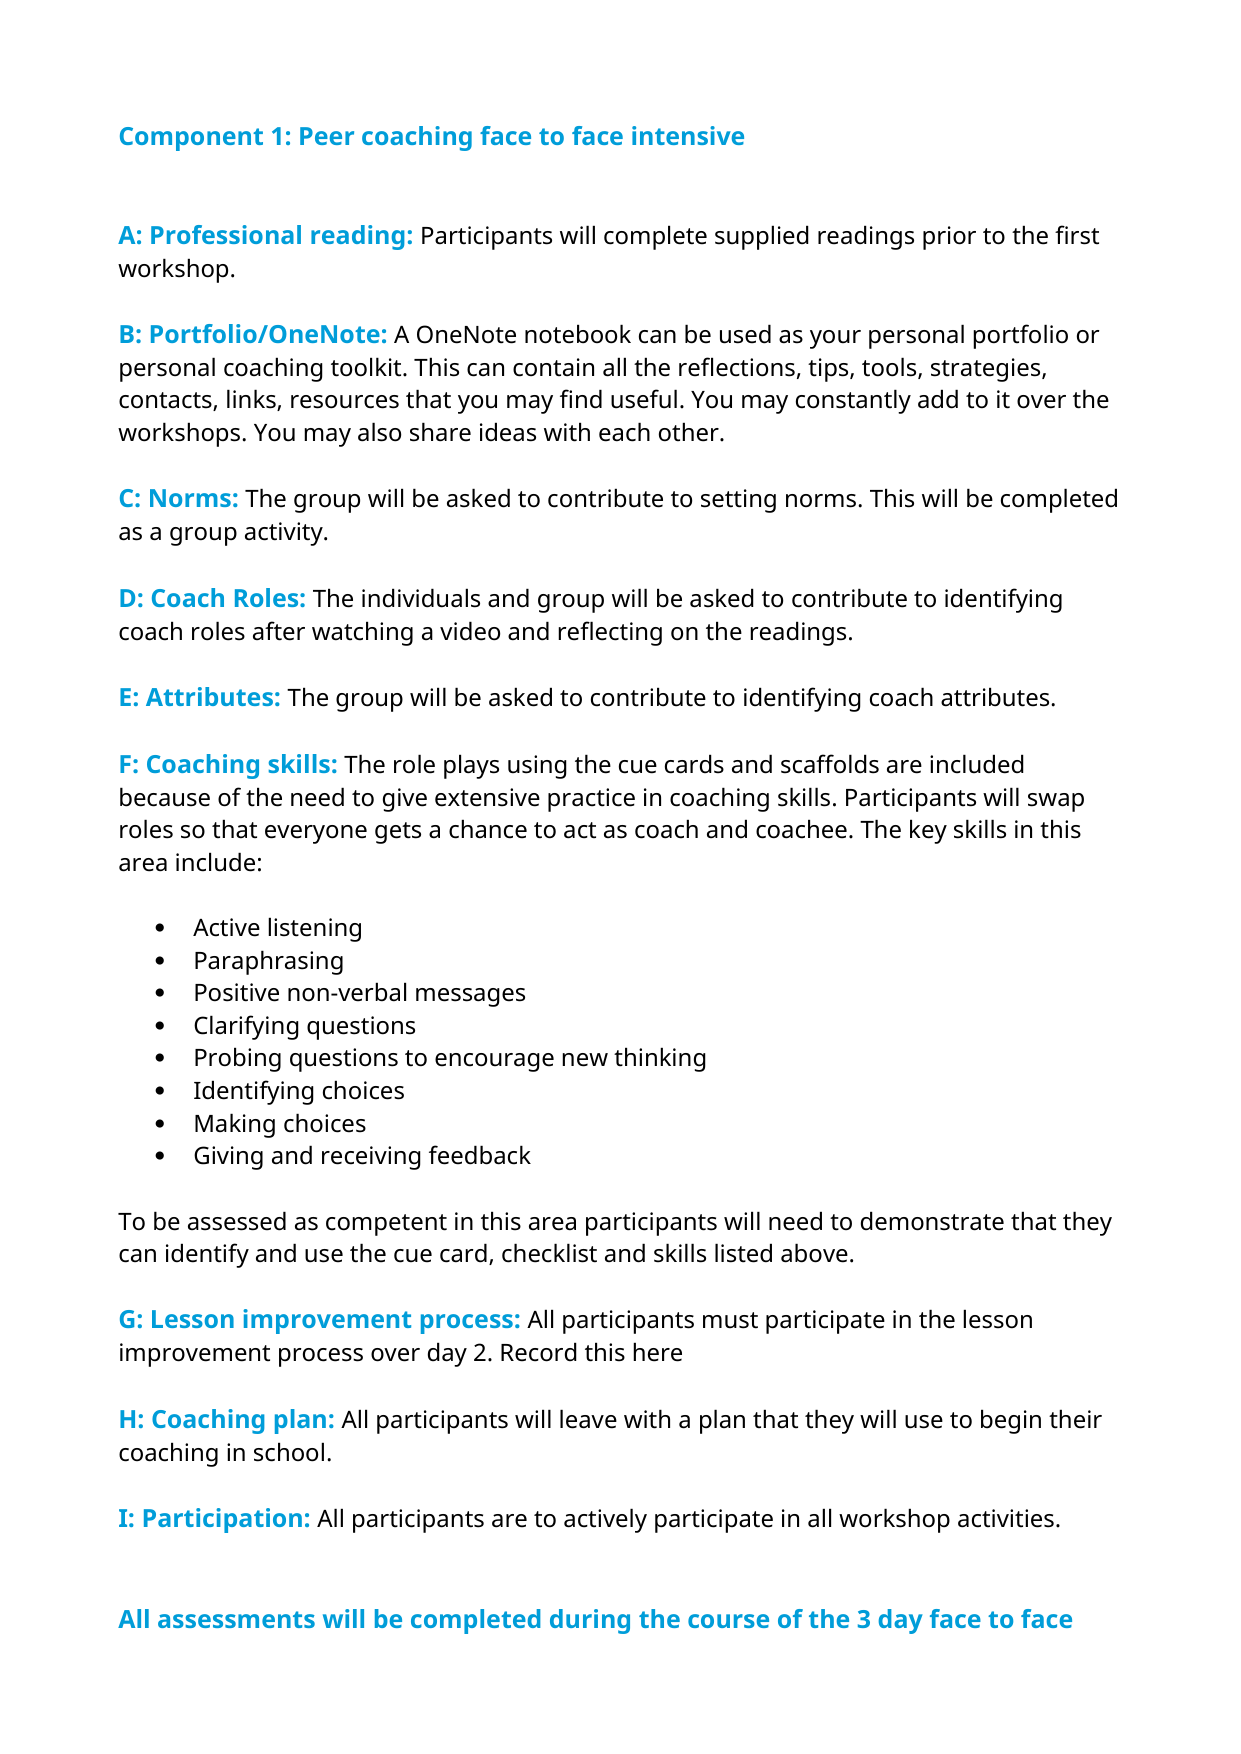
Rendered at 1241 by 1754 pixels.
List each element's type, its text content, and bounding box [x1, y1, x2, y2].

text A: Professional reading: Participants will complete supplied readings prior to the first workshop. [118, 217, 1122, 284]
text Component 1: Peer coaching face to face intensive [118, 118, 1122, 152]
text F: Coaching skills: The role plays using the cue cards and scaffolds are included because of the need to give extensive practice in coaching skills. Participants will swap roles so that everyone gets a chance to act as coach and coachee. The key skills in this area include: [118, 746, 1122, 878]
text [118, 1601, 1122, 1635]
list Identifying choices [156, 1074, 1122, 1106]
text C: Norms: The group will be asked to contribute to setting norms. This will be completed as a group activity. [118, 481, 1122, 548]
list Probing questions to encourage new thinking [156, 1041, 1122, 1074]
text I: Participation: All participants are to actively participate in all workshop activities. [118, 1501, 1122, 1535]
text E: Attributes: The group will be asked to contribute to identifying coach attributes. [118, 680, 1122, 714]
list Making choices [156, 1106, 1122, 1139]
text B: Portfolio/OneNote: A OneNote notebook can be used as your personal portfolio or personal coaching toolkit. This can contain all the reflections, tips, tools, strategies, contacts, links, resources that you may find useful. You may constantly add to it over the workshops. You may also share ideas with each other. [118, 317, 1122, 448]
list Giving and receiving feedback [156, 1139, 1122, 1172]
text H: Coaching plan: All participants will leave with a plan that they will use to begin their coaching in school. [118, 1401, 1122, 1468]
text To be assessed as competent in this area participants will need to demonstrate that they can identify and use the cue card, checklist and skills listed above. [118, 1204, 1122, 1269]
list Paraphrasing [156, 943, 1122, 976]
text D: Coach Roles: The individuals and group will be asked to contribute to identifying coach roles after watching a video and reflecting on the readings. [118, 580, 1122, 647]
text G: Lesson improvement process: All participants must participate in the lesson improvement process over day 2. Record this here [118, 1302, 1122, 1369]
list Clarifying questions [156, 1009, 1122, 1041]
list Positive non-verbal messages [156, 976, 1122, 1009]
list Active listening [156, 911, 1122, 943]
